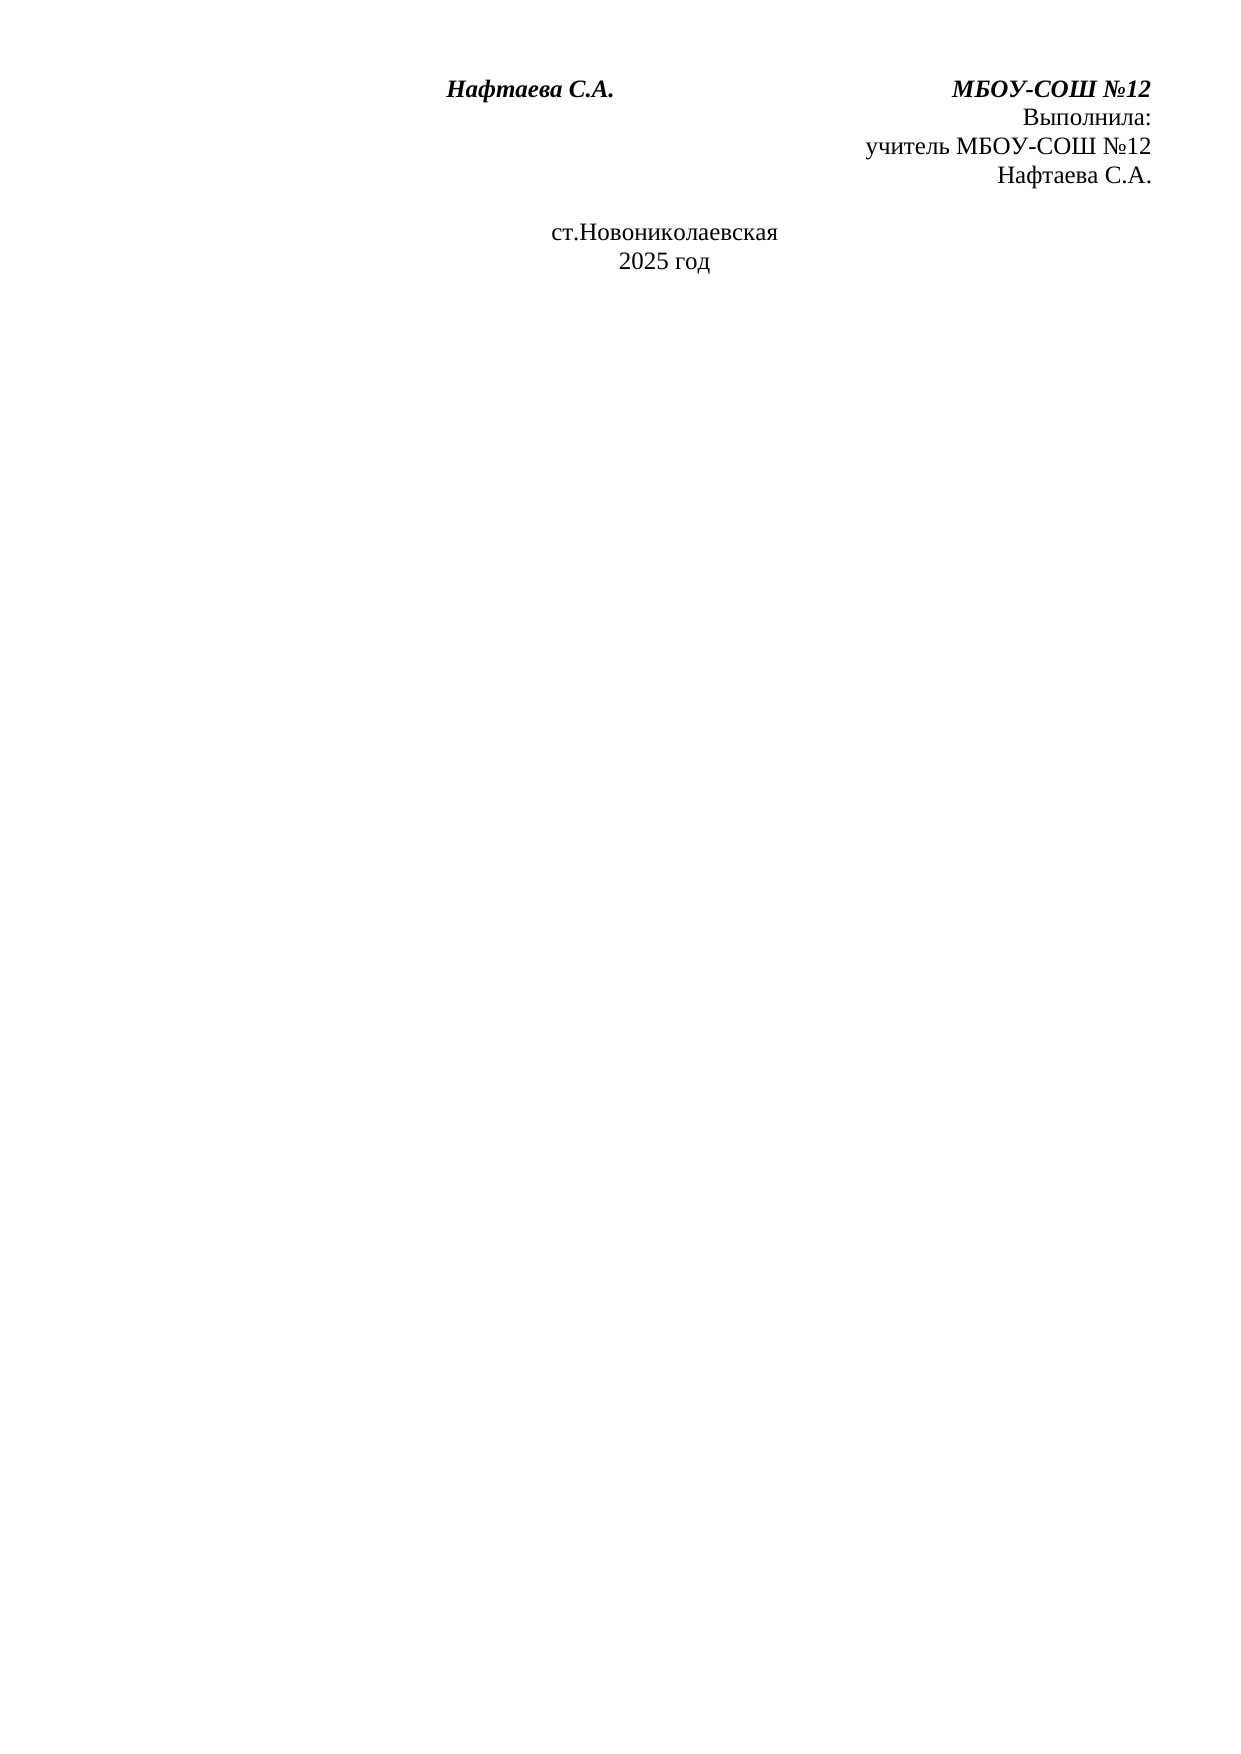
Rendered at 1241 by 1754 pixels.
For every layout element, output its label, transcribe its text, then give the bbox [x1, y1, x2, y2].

text Выполнила: [177, 102, 1152, 131]
text ст.Новониколаевская [177, 217, 1152, 246]
text Нафтаева С.А. [177, 160, 1152, 189]
text 2025 год [177, 246, 1152, 275]
text учитель МБОУ-СОШ №12 [177, 131, 1152, 160]
